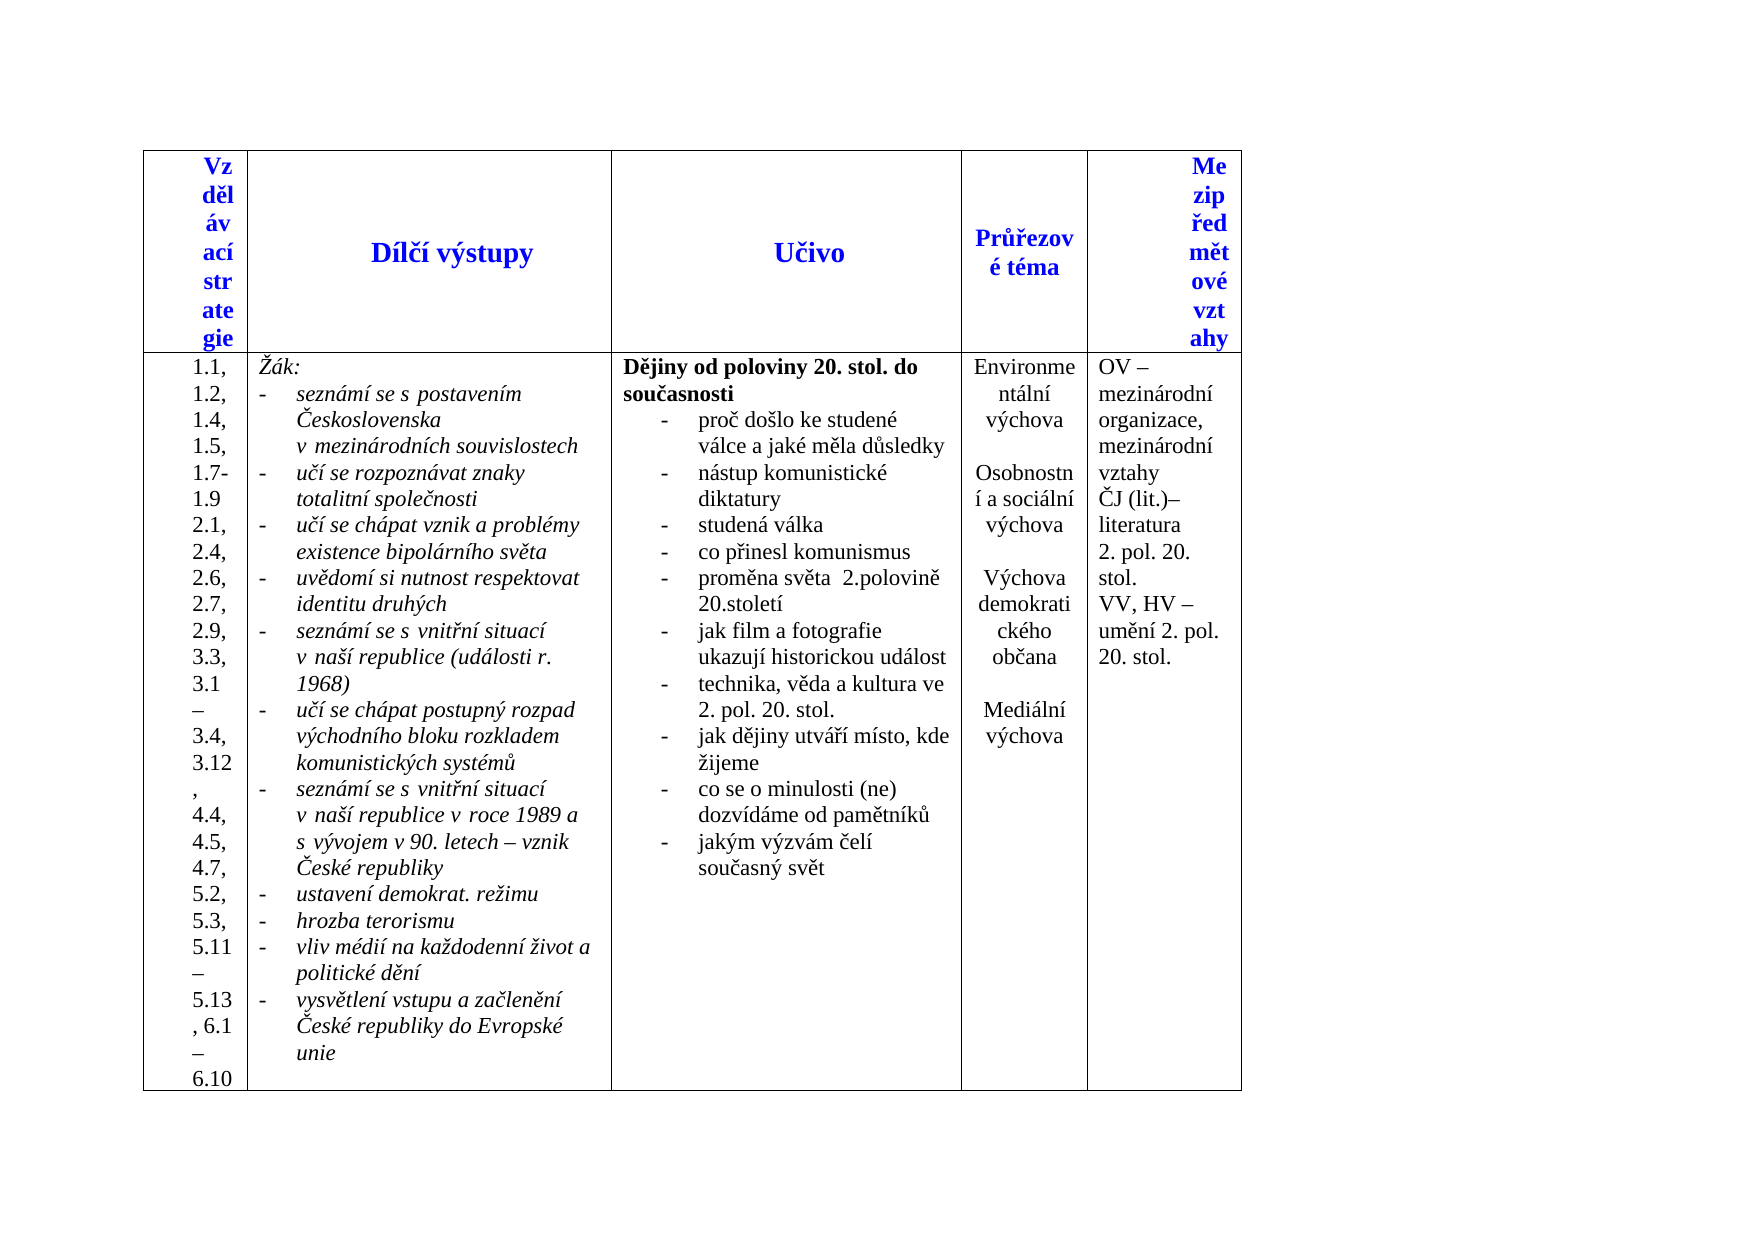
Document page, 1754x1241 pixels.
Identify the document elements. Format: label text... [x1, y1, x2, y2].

table_cell Žák: seznámí se s postavením Československa v mezinárodních souvislostech učí se rozpoznávat znaky totalitní společnosti učí se chápat vznik a problémy existence bipolárního světa uvědomí si nutnost respektovat identitu druhých seznámí se s vnitřní situací v naší republice (události r. 1968) učí se chápat postupný rozpad východního bloku rozkladem komunistických systémů seznámí se s vnitřní situací v naší republice v roce 1989 a s vývojem v 90. letech – vznik České republiky ustavení demokrat. režimu hrozba terorismu vliv médií na každodenní život a politické dění vysvětlení vstupu a začlenění České republiky do Evropské unie [248, 353, 611, 1090]
table_header Učivo [612, 151, 961, 352]
table_header Průřezové téma [962, 151, 1087, 352]
table_header Mezipředmětové vztahy [1088, 151, 1241, 352]
table_cell Dějiny od poloviny 20. stol. do současnosti proč došlo ke studené válce a jaké měla důsledky nástup komunistické diktatury studená válka co přinesl komunismus proměna světa 2.polovině 20.století jak film a fotografie ukazují historickou událost technika, věda a kultura ve 2. pol. 20. stol. jak dějiny utváří místo, kde žijeme co se o minulosti (ne) dozvídáme od pamětníků jakým výzvám čelí současný svět [612, 353, 961, 1090]
table_header Dílčí výstupy [248, 151, 611, 352]
table_cell Environmentální výchova Osobnostní a sociální výchova Výchova demokratického občana Mediální výchova [962, 353, 1087, 1090]
table_header Vzdělávací strategie [144, 151, 247, 352]
table_cell OV – mezinárodní organizace, mezinárodní vztahy ČJ (lit.)– literatura 2. pol. 20. stol. VV, HV – umění 2. pol. 20. stol. [1088, 353, 1241, 1090]
table_cell 1.1, 1.2, 1.4, 1.5, 1.7-1.9 2.1, 2.4, 2.6, 2.7, 2.9, 3.3, 3.1 – 3.4, 3.12, 4.4, 4.5, 4.7, 5.2, 5.3, 5.11 – 5.13, 6.1 – 6.10, 7.1-7.6 [144, 353, 247, 1090]
